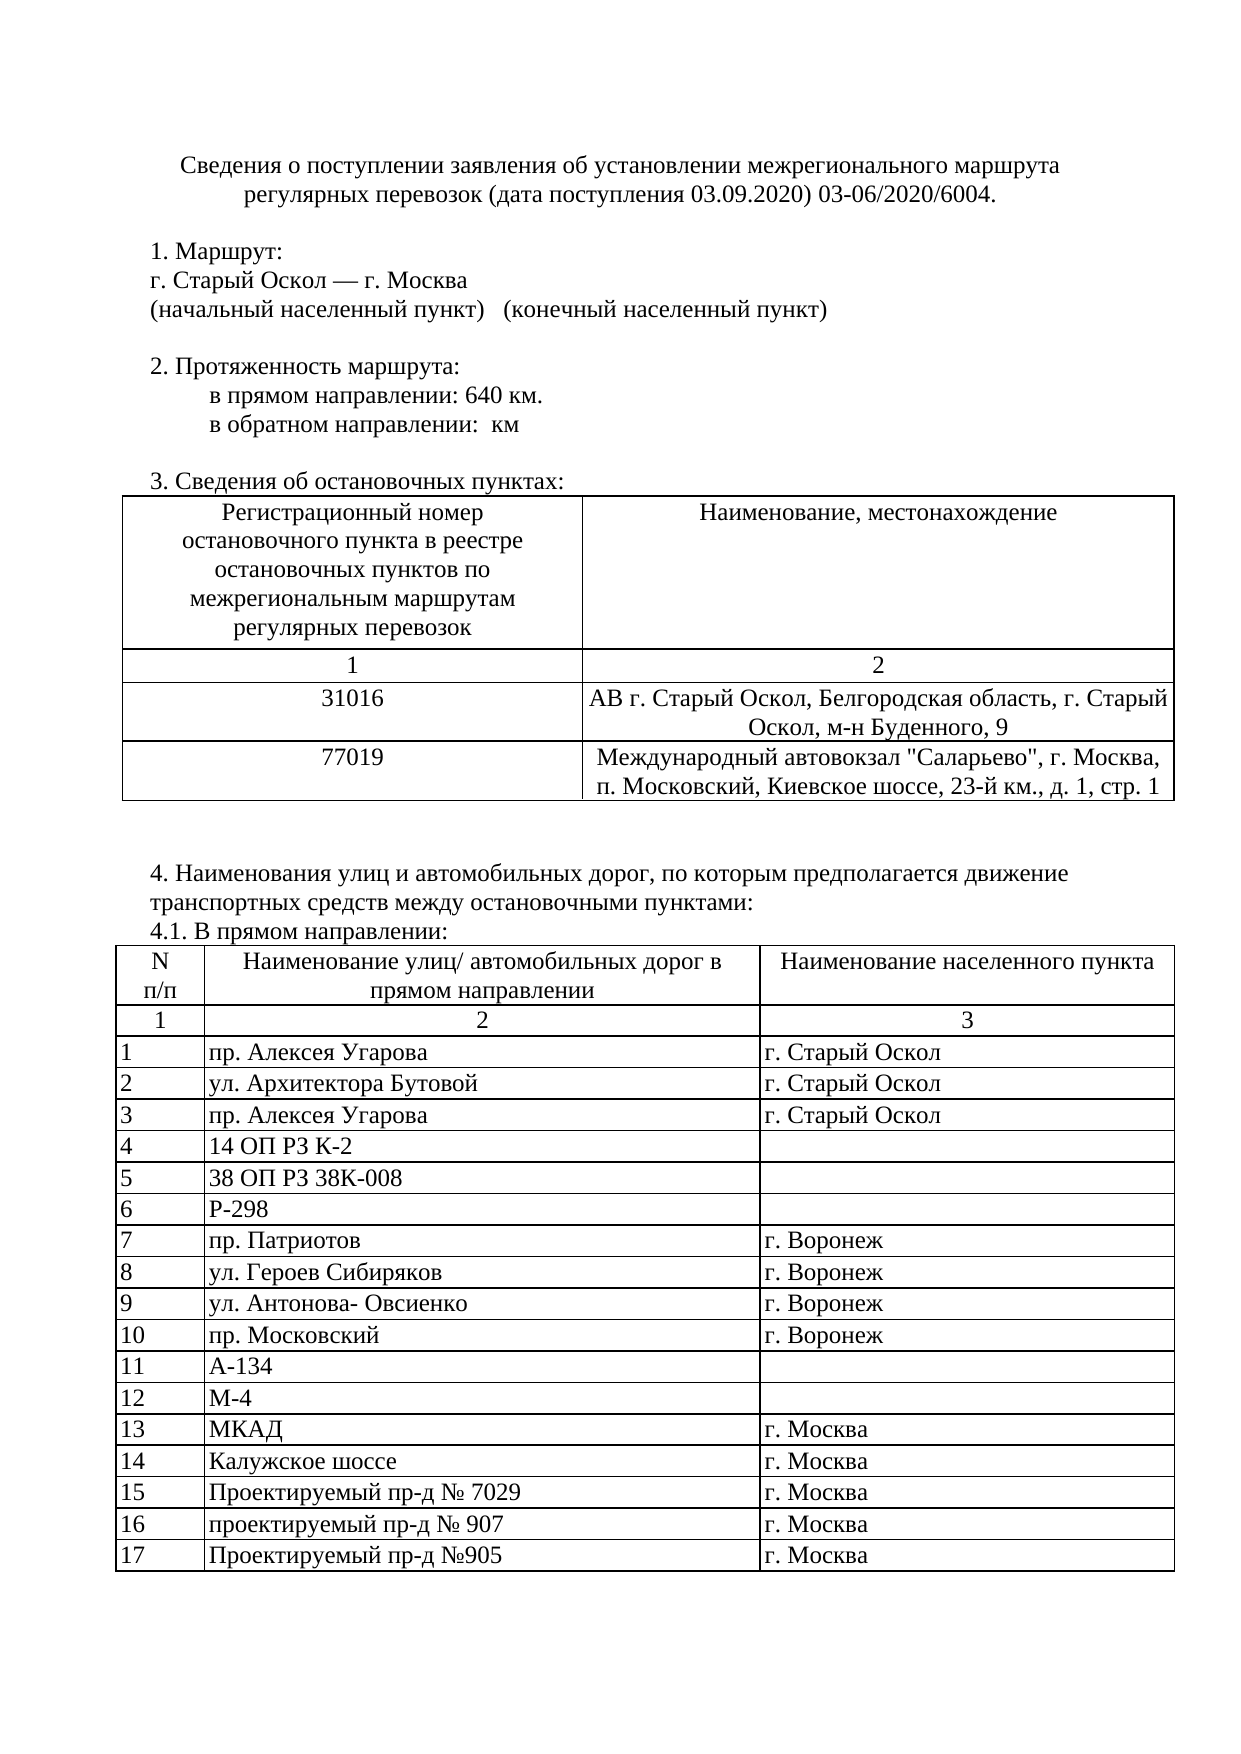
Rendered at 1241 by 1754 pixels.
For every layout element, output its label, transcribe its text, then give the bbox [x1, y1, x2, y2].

table_cell 38 ОП РЗ 38К-008 [205, 1163, 759, 1193]
table_header Наименование, местонахождение [583, 497, 1173, 648]
table_cell проектируемый пр-д № 907 [205, 1509, 759, 1539]
table_cell [761, 1352, 1174, 1381]
table_cell 2 [583, 650, 1173, 681]
table_cell 77019 [123, 742, 582, 799]
table_cell пр. Алексея Угарова [205, 1100, 759, 1130]
table_cell г. Старый Оскол [761, 1100, 1174, 1130]
table_cell [761, 1131, 1174, 1161]
table_cell 5 [117, 1163, 204, 1193]
table_cell 2 [205, 1006, 759, 1035]
table_cell 9 [117, 1289, 204, 1318]
text 1. Маршрут: [150, 236, 1090, 265]
table_cell [761, 1194, 1174, 1224]
table_cell пр. Алексея Угарова [205, 1037, 759, 1067]
text 4.1. В прямом направлении: [150, 916, 1090, 945]
table_cell [761, 1383, 1174, 1413]
table_header Наименование населенного пункта [761, 946, 1174, 1004]
table_cell 2 [117, 1068, 204, 1098]
table_cell г. Москва [761, 1446, 1174, 1476]
table_cell 1 [117, 1006, 204, 1035]
table_cell г. Старый Оскол [761, 1068, 1174, 1098]
table_cell ул. Героев Сибиряков [205, 1257, 759, 1287]
table_cell ул. Архитектора Бутовой [205, 1068, 759, 1098]
table_cell г. Воронеж [761, 1226, 1174, 1256]
table_cell 13 [117, 1415, 204, 1444]
table_cell 14 [117, 1446, 204, 1476]
text в прямом направлении: 640 км. [150, 380, 1090, 409]
table_cell МКАД [205, 1415, 759, 1444]
table_cell 6 [117, 1194, 204, 1224]
text Сведения о поступлении заявления об установлении межрегионального маршрута регулярных перевозок (дата поступления 03.09.2020) 03-06/2020/6004. [150, 150, 1090, 207]
table_cell [761, 1163, 1174, 1193]
table_cell 16 [117, 1509, 204, 1539]
table_cell 3 [117, 1100, 204, 1130]
table_cell 1 [117, 1037, 204, 1067]
table_cell г. Воронеж [761, 1320, 1174, 1350]
table_cell Р-298 [205, 1194, 759, 1224]
text 4. Наименования улиц и автомобильных дорог, по которым предполагается движение транспортных средств между остановочными пунктами: [150, 858, 1090, 916]
table_cell г. Москва [761, 1477, 1174, 1507]
table_cell 31016 [123, 683, 582, 740]
table_cell 4 [117, 1131, 204, 1161]
table_header Наименование улиц/ автомобильных дорог в прямом направлении [205, 946, 759, 1004]
table_cell пр. Патриотов [205, 1226, 759, 1256]
table_header N п/п [117, 946, 204, 1004]
table_cell 14 ОП РЗ К-2 [205, 1131, 759, 1161]
table_cell Проектируемый пр-д № 7029 [205, 1477, 759, 1507]
table_cell 15 [117, 1477, 204, 1507]
text 2. Протяженность маршрута: [150, 351, 1090, 380]
table_cell ул. Антонова- Овсиенко [205, 1289, 759, 1318]
table_cell 17 [117, 1540, 204, 1570]
table_cell 11 [117, 1352, 204, 1381]
table_cell г. Москва [761, 1540, 1174, 1570]
table_cell 10 [117, 1320, 204, 1350]
table_cell г. Воронеж [761, 1257, 1174, 1287]
table_cell Калужское шоссе [205, 1446, 759, 1476]
text в обратном направлении: км [150, 409, 1090, 437]
table_cell 12 [117, 1383, 204, 1413]
table_cell А-134 [205, 1352, 759, 1381]
table_cell 3 [761, 1006, 1174, 1035]
table_cell г. Воронеж [761, 1289, 1174, 1318]
table_cell 8 [117, 1257, 204, 1287]
text 3. Сведения об остановочных пунктах: [150, 466, 1090, 495]
table_cell 7 [117, 1226, 204, 1256]
table_header Регистрационный номер остановочного пункта в реестре остановочных пунктов по межрегиональным маршрутам регулярных перевозок [123, 497, 582, 648]
table_cell АВ г. Старый Оскол, Белгородская область, г. Старый Оскол, м-н Буденного, 9 [583, 683, 1173, 740]
table_cell 1 [123, 650, 582, 681]
table_cell г. Москва [761, 1415, 1174, 1444]
table_cell г. Старый Оскол [761, 1037, 1174, 1067]
text г. Старый Оскол — г. Москва [150, 265, 1090, 294]
table_cell Проектируемый пр-д №905 [205, 1540, 759, 1570]
table_cell М-4 [205, 1383, 759, 1413]
table_cell Международный автовокзал "Саларьево", г. Москва, п. Московский, Киевское шоссе, 23-й км., д. 1, стр. 1 [583, 742, 1173, 799]
text (начальный населенный пункт) (конечный населенный пункт) [150, 294, 1090, 322]
table_cell г. Москва [761, 1509, 1174, 1539]
table_cell пр. Московский [205, 1320, 759, 1350]
